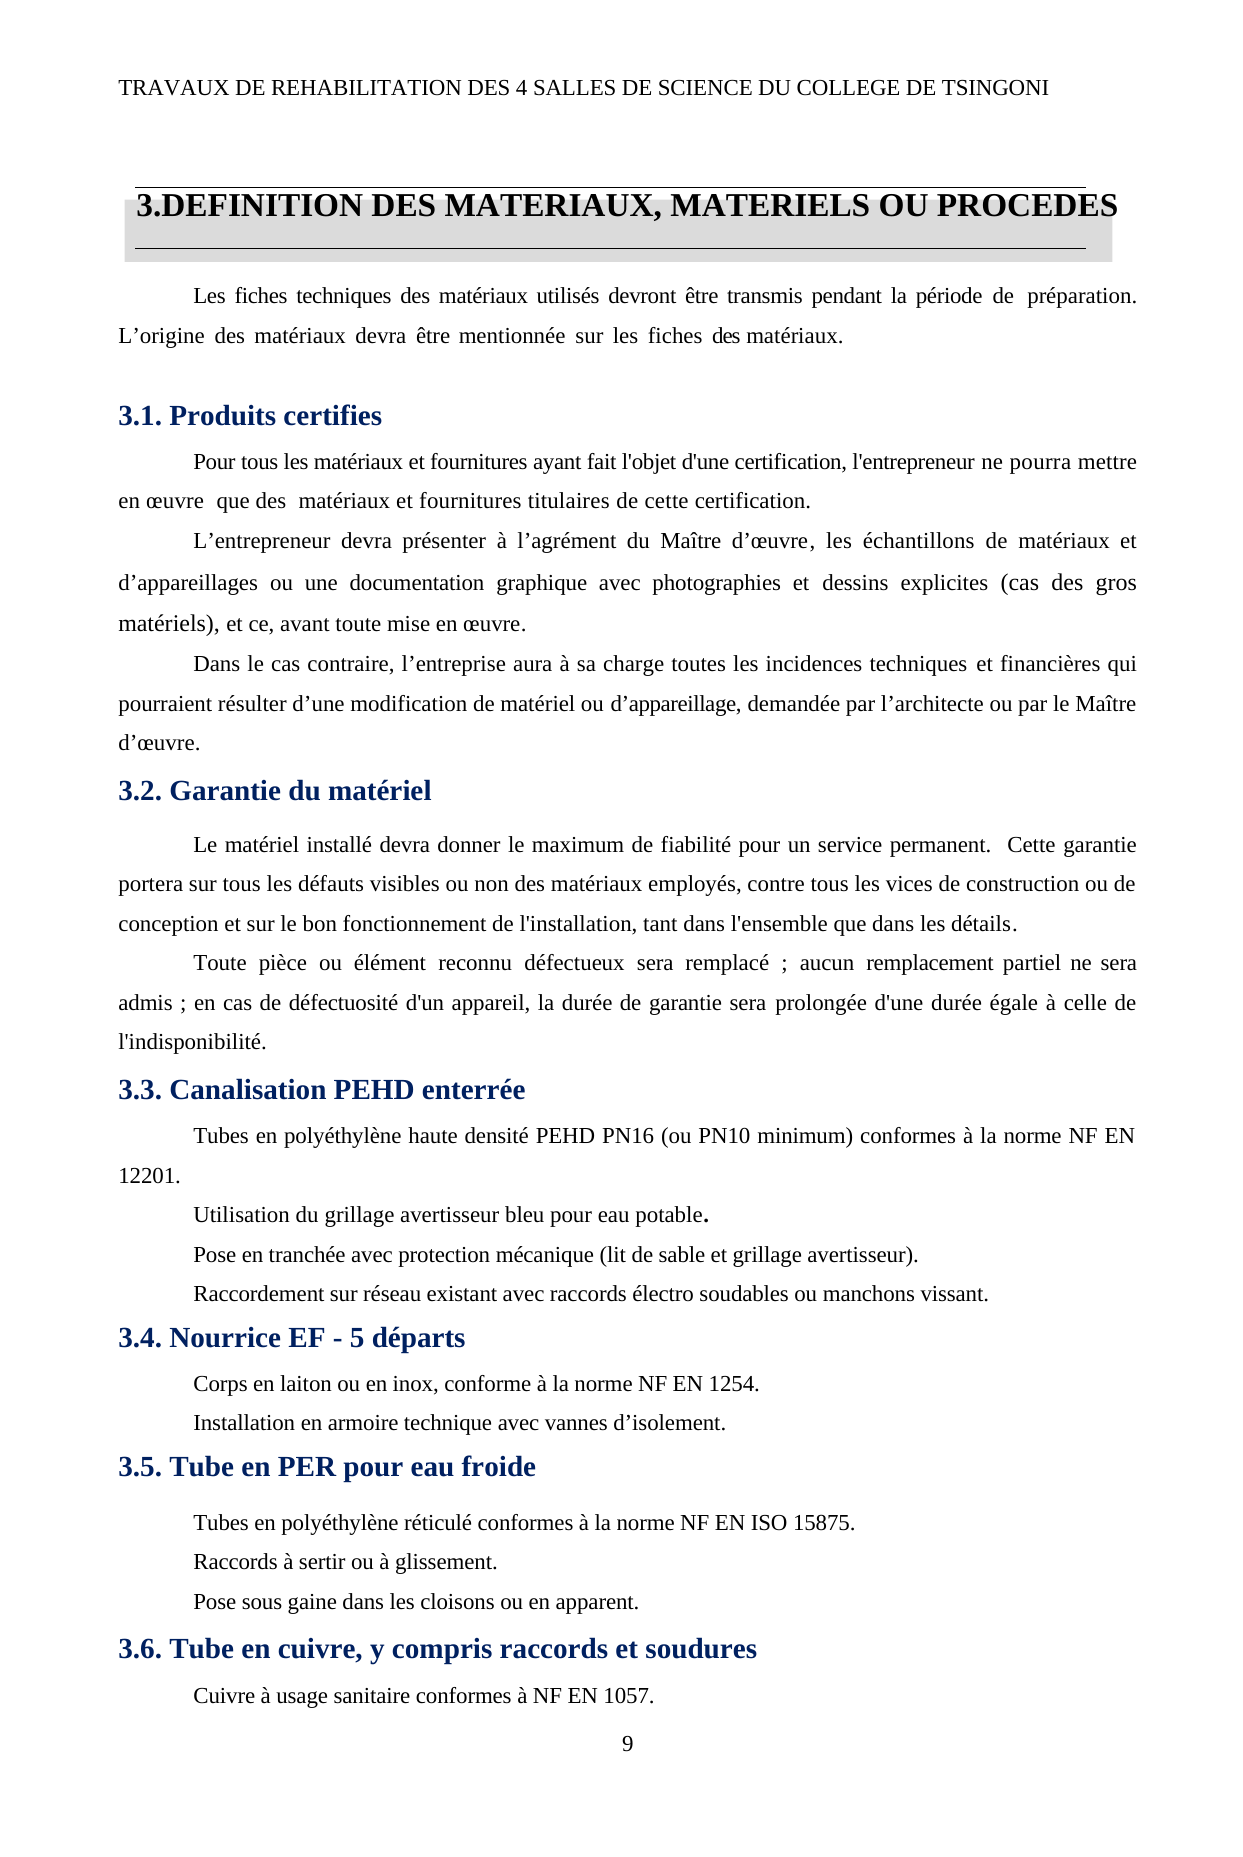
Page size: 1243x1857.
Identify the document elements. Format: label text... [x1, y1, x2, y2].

text Le matériel installé devra donner le maximum de fiabilité pour un service permanent. Cette garantie portera sur tous les défauts visibles ou non des matériaux employés, contre tous les vices de construction ou de conception et sur le bon fonctionnement de l'installation, tant dans l'ensemble que dans les détails. [118, 831, 1137, 936]
text Installation en armoire technique avec vannes d’isolement. [118, 1409, 1137, 1436]
subtitle 3.4. Nourrice EF - 5 départs [118, 1320, 1137, 1353]
text Les fiches techniques des matériaux utilisés devront être transmis pendant la période de préparation. L’origine des matériaux devra être mentionnée sur les fiches des matériaux. [118, 282, 1137, 348]
text Tubes en polyéthylène haute densité PEHD PN16 (ou PN10 minimum) conformes à la norme NF EN 12201. [118, 1122, 1137, 1188]
subtitle 3.3. Canalisation PEHD enterrée [118, 1072, 1137, 1106]
text Cuivre à usage sanitaire conformes à NF EN 1057. [118, 1682, 1137, 1708]
subtitle 3.5. Tube en PER pour eau froide [118, 1449, 1137, 1482]
text Pose sous gaine dans les cloisons ou en apparent. [118, 1588, 1137, 1614]
text Corps en laiton ou en inox, conforme à la norme NF EN 1254. [118, 1370, 1137, 1396]
text Raccordement sur réseau existant avec raccords électro soudables ou manchons vissant. [118, 1280, 1137, 1307]
text Toute pièce ou élément reconnu défectueux sera remplacé ; aucun remplacement partiel ne sera admis ; en cas de défectuosité d'un appareil, la durée de garantie sera prolongée d'une durée égale à celle de l'indisponibilité. [118, 949, 1137, 1055]
text Pour tous les matériaux et fournitures ayant fait l'objet d'une certification, l'entrepreneur ne pourra mettre en œuvre que des matériaux et fournitures titulaires de cette certification. [118, 448, 1137, 514]
subtitle 3.2. Garantie du matériel [118, 773, 1137, 807]
subtitle 3.1. Produits certifies [118, 398, 1137, 431]
subtitle 3.6. Tube en cuivre, y compris raccords et soudures [118, 1631, 1137, 1665]
subtitle 3.DEFINITION DES MATERIAUX, MATERIELS OU PROCEDES [118, 185, 1137, 224]
text Raccords à sertir ou à glissement. [118, 1548, 1137, 1575]
text Tubes en polyéthylène réticulé conformes à la norme NF EN ISO 15875. [118, 1509, 1137, 1535]
text L’entrepreneur devra présenter à l’agrément du Maître d’œuvre, les échantillons de matériaux et d’appareillages ou une documentation graphique avec photographies et dessins explicites (cas des gros matériels), et ce, avant toute mise en œuvre. [118, 527, 1137, 636]
text Pose en tranchée avec protection mécanique (lit de sable et grillage avertisseur). [118, 1241, 1137, 1267]
text Utilisation du grillage avertisseur bleu pour eau potable. [118, 1201, 1137, 1228]
text Dans le cas contraire, l’entreprise aura à sa charge toutes les incidences techniques et financières qui pourraient résulter d’une modification de matériel ou d’appareillage, demandée par l’architecte ou par le Maître d’œuvre. [118, 651, 1137, 756]
